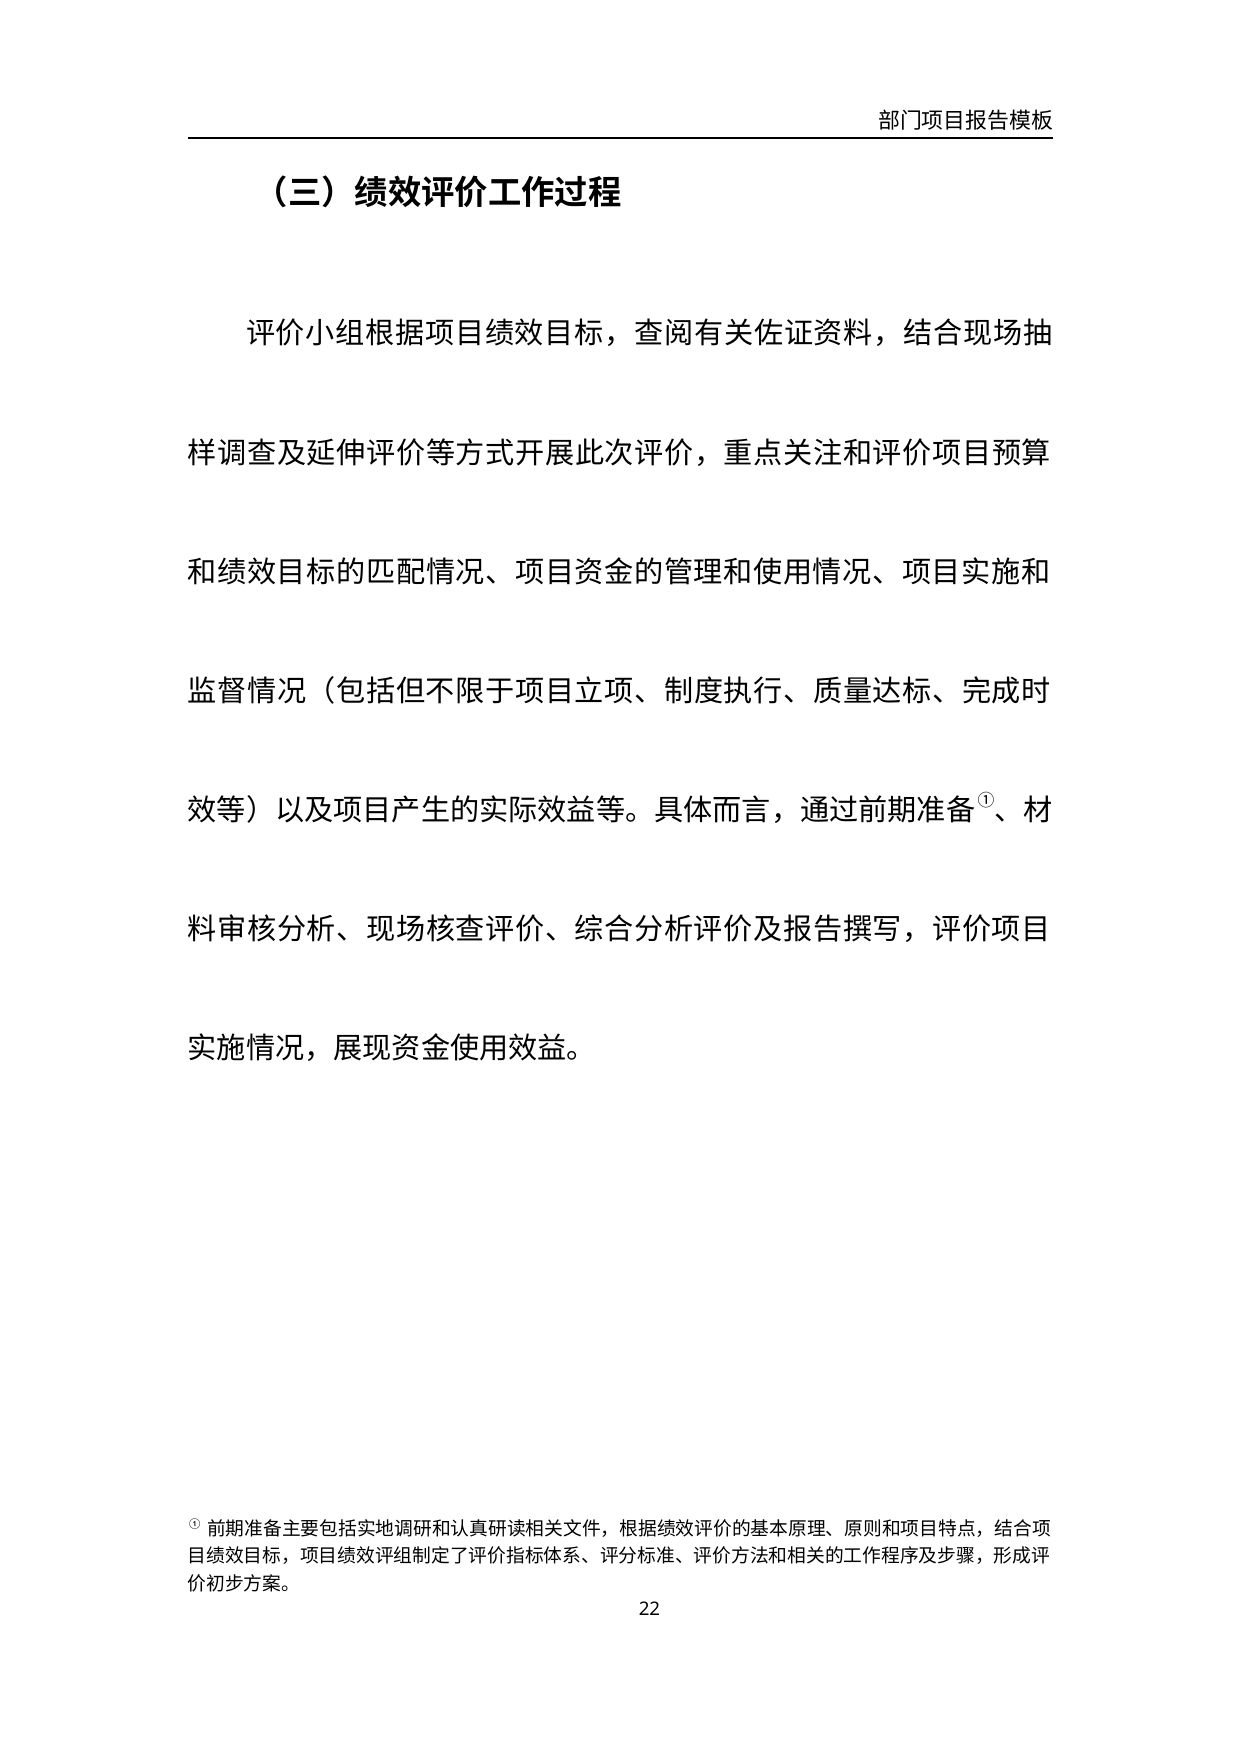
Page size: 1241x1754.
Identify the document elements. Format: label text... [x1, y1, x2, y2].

subtitle （三）绩效评价工作过程 [187, 150, 1053, 229]
text 评价小组根据项目绩效目标，查阅有关佐证资料，结合现场抽样调查及延伸评价等方式开展此次评价，重点关注和评价项目预算和绩效目标的匹配情况、项目资金的管理和使用情况、项目实施和监督情况（包括但不限于项目立项、制度执行、质量达标、完成时效等）以及项目产生的实际效益等。具体而言，通过前期准备、材料审核分析、现场核查评价、综合分析评价及报告撰写，评价项目实施情况，展现资金使用效益。 [187, 292, 1053, 1085]
